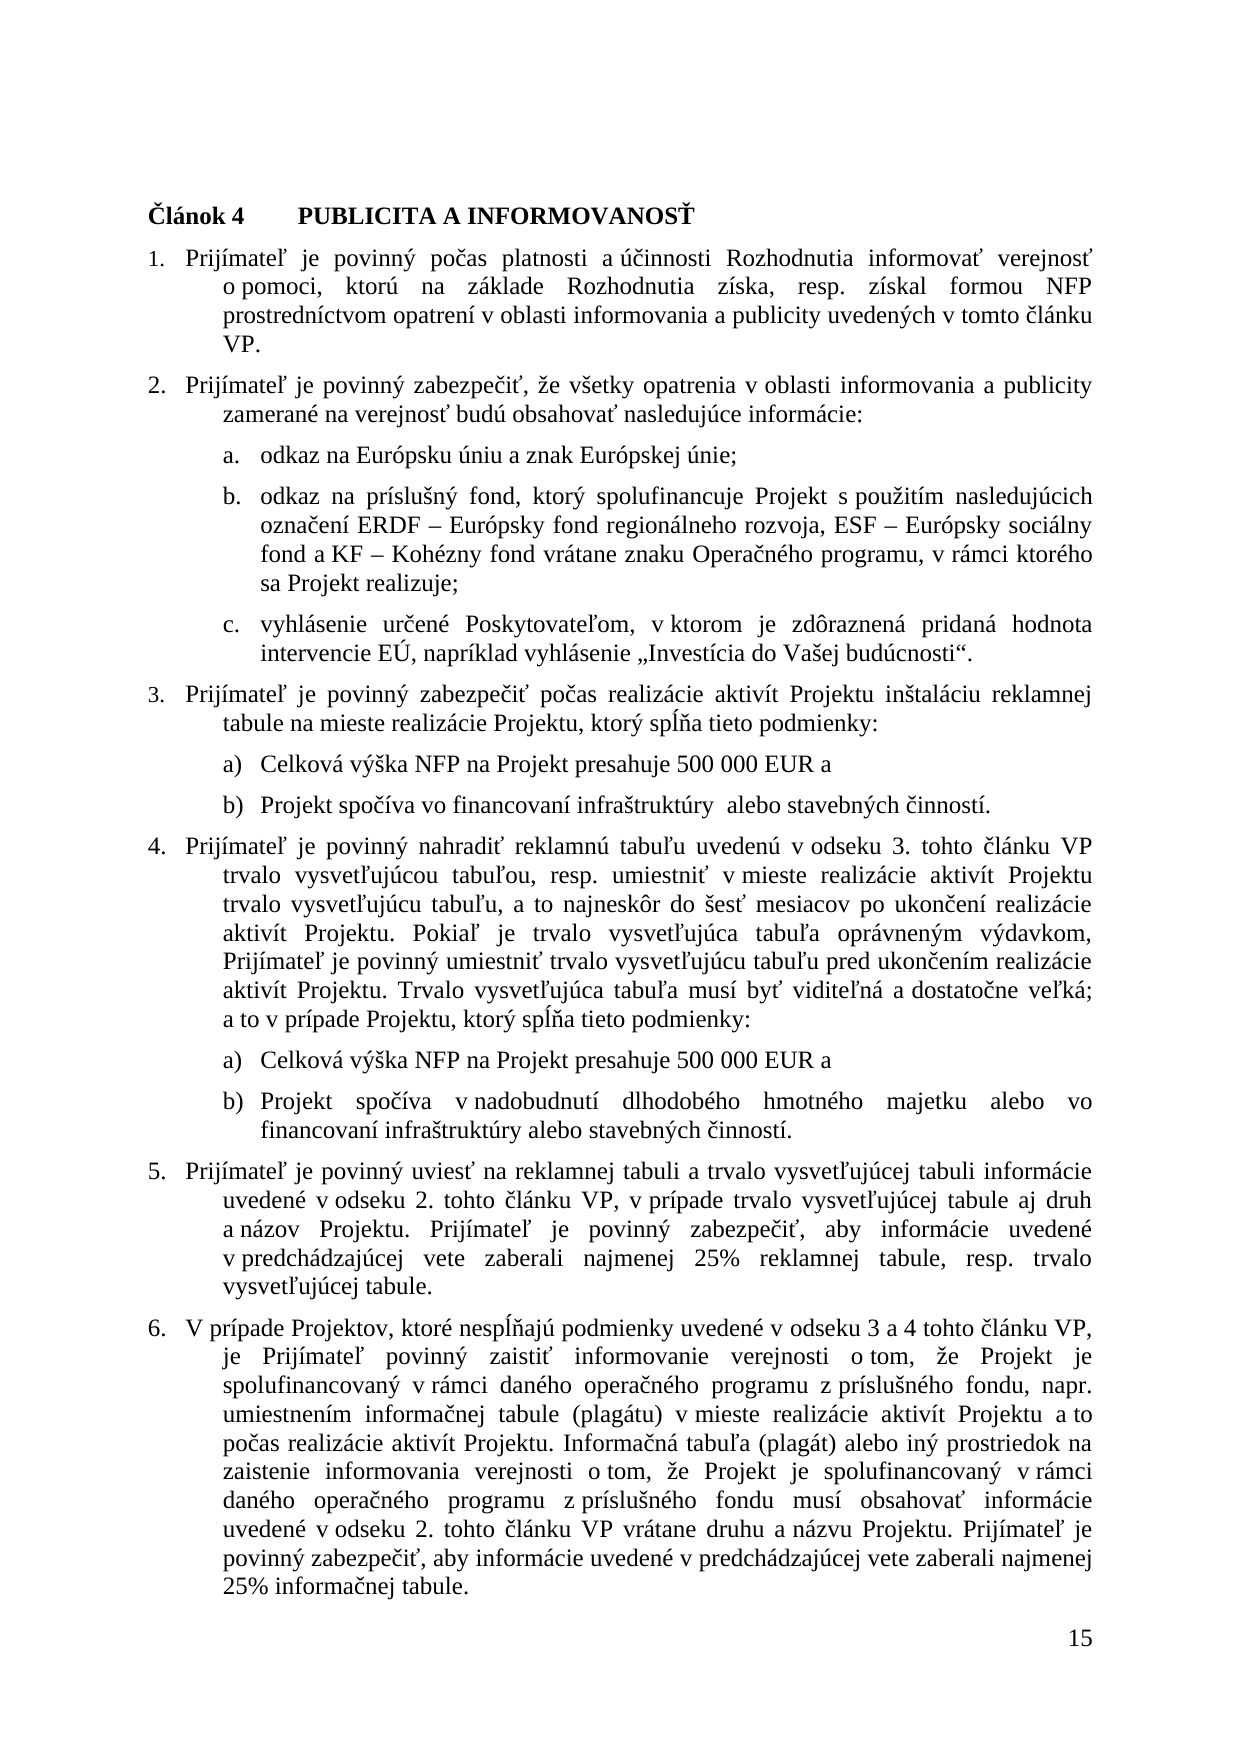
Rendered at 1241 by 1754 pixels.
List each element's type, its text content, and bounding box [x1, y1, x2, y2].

list V prípade Projektov, ktoré nespĺňajú podmienky uvedené v odseku 3 a 4 tohto článku VP, je Prijímateľ povinný zaistiť informovanie verejnosti o tom, že Projekt je spolufinancovaný v rámci daného operačného programu z príslušného fondu, napr. umiestnením informačnej tabule (plagátu) v mieste realizácie aktivít Projektu a to počas realizácie aktivít Projektu. Informačná tabuľa (plagát) alebo iný prostriedok na zaistenie informovania verejnosti o tom, že Projekt je spolufinancovaný v rámci daného operačného programu z príslušného fondu musí obsahovať informácie uvedené v odseku 2. tohto článku VP vrátane druhu a názvu Projektu. Prijímateľ je povinný zabezpečiť, aby informácie uvedené v predchádzajúcej vete zaberali najmenej 25% informačnej tabule. [148, 1313, 1093, 1600]
list Projekt spočíva v nadobudnutí dlhodobého hmotného majetku alebo vo financovaní infraštruktúry alebo stavebných činností. [223, 1086, 1093, 1144]
list Prijímateľ je povinný počas platnosti a účinnosti Rozhodnutia informovať verejnosť o pomoci, ktorú na základe Rozhodnutia získa, resp. získal formou NFP prostredníctvom opatrení v oblasti informovania a publicity uvedených v tomto článku VP. [148, 243, 1093, 358]
subtitle Článok 4 PUBLICITA A INFORMOVANOSŤ [148, 201, 1093, 230]
list Celková výška NFP na Projekt presahuje 500 000 EUR a [223, 1045, 1093, 1074]
list Prijímateľ je povinný nahradiť reklamnú tabuľu uvedenú v odseku 3. tohto článku VP trvalo vysvetľujúcou tabuľou, resp. umiestniť v mieste realizácie aktivít Projektu trvalo vysvetľujúcu tabuľu, a to najneskôr do šesť mesiacov po ukončení realizácie aktivít Projektu. Pokiaľ je trvalo vysvetľujúca tabuľa oprávneným výdavkom, Prijímateľ je povinný umiestniť trvalo vysvetľujúcu tabuľu pred ukončením realizácie aktivít Projektu. Trvalo vysvetľujúca tabuľa musí byť viditeľná a dostatočne veľká; a to v prípade Projektu, ktorý spĺňa tieto podmienky: [148, 831, 1093, 1033]
list odkaz na príslušný fond, ktorý spolufinancuje Projekt s použitím nasledujúcich označení ERDF – Európsky fond regionálneho rozvoja, ESF – Európsky sociálny fond a KF – Kohézny fond vrátane znaku Operačného programu, v rámci ktorého sa Projekt realizuje; [223, 481, 1093, 596]
list Prijímateľ je povinný uviesť na reklamnej tabuli a trvalo vysvetľujúcej tabuli informácie uvedené v odseku 2. tohto článku VP, v prípade trvalo vysvetľujúcej tabule aj druh a názov Projektu. Prijímateľ je povinný zabezpečiť, aby informácie uvedené v predchádzajúcej vete zaberali najmenej 25% reklamnej tabule, resp. trvalo vysvetľujúcej tabule. [148, 1156, 1093, 1300]
list Prijímateľ je povinný zabezpečiť, že všetky opatrenia v oblasti informovania a publicity zamerané na verejnosť budú obsahovať nasledujúce informácie: [148, 370, 1093, 428]
list Projekt spočíva vo financovaní infraštruktúry alebo stavebných činností. [223, 790, 1093, 819]
list odkaz na Európsku úniu a znak Európskej únie; [223, 440, 1093, 469]
list vyhlásenie určené Poskytovateľom, v ktorom je zdôraznená pridaná hodnota intervencie EÚ, napríklad vyhlásenie „Investícia do Vašej budúcnosti“. [223, 609, 1093, 666]
list Prijímateľ je povinný zabezpečiť počas realizácie aktivít Projektu inštaláciu reklamnej tabule na mieste realizácie Projektu, ktorý spĺňa tieto podmienky: [148, 679, 1093, 736]
list Celková výška NFP na Projekt presahuje 500 000 EUR a [223, 749, 1093, 778]
